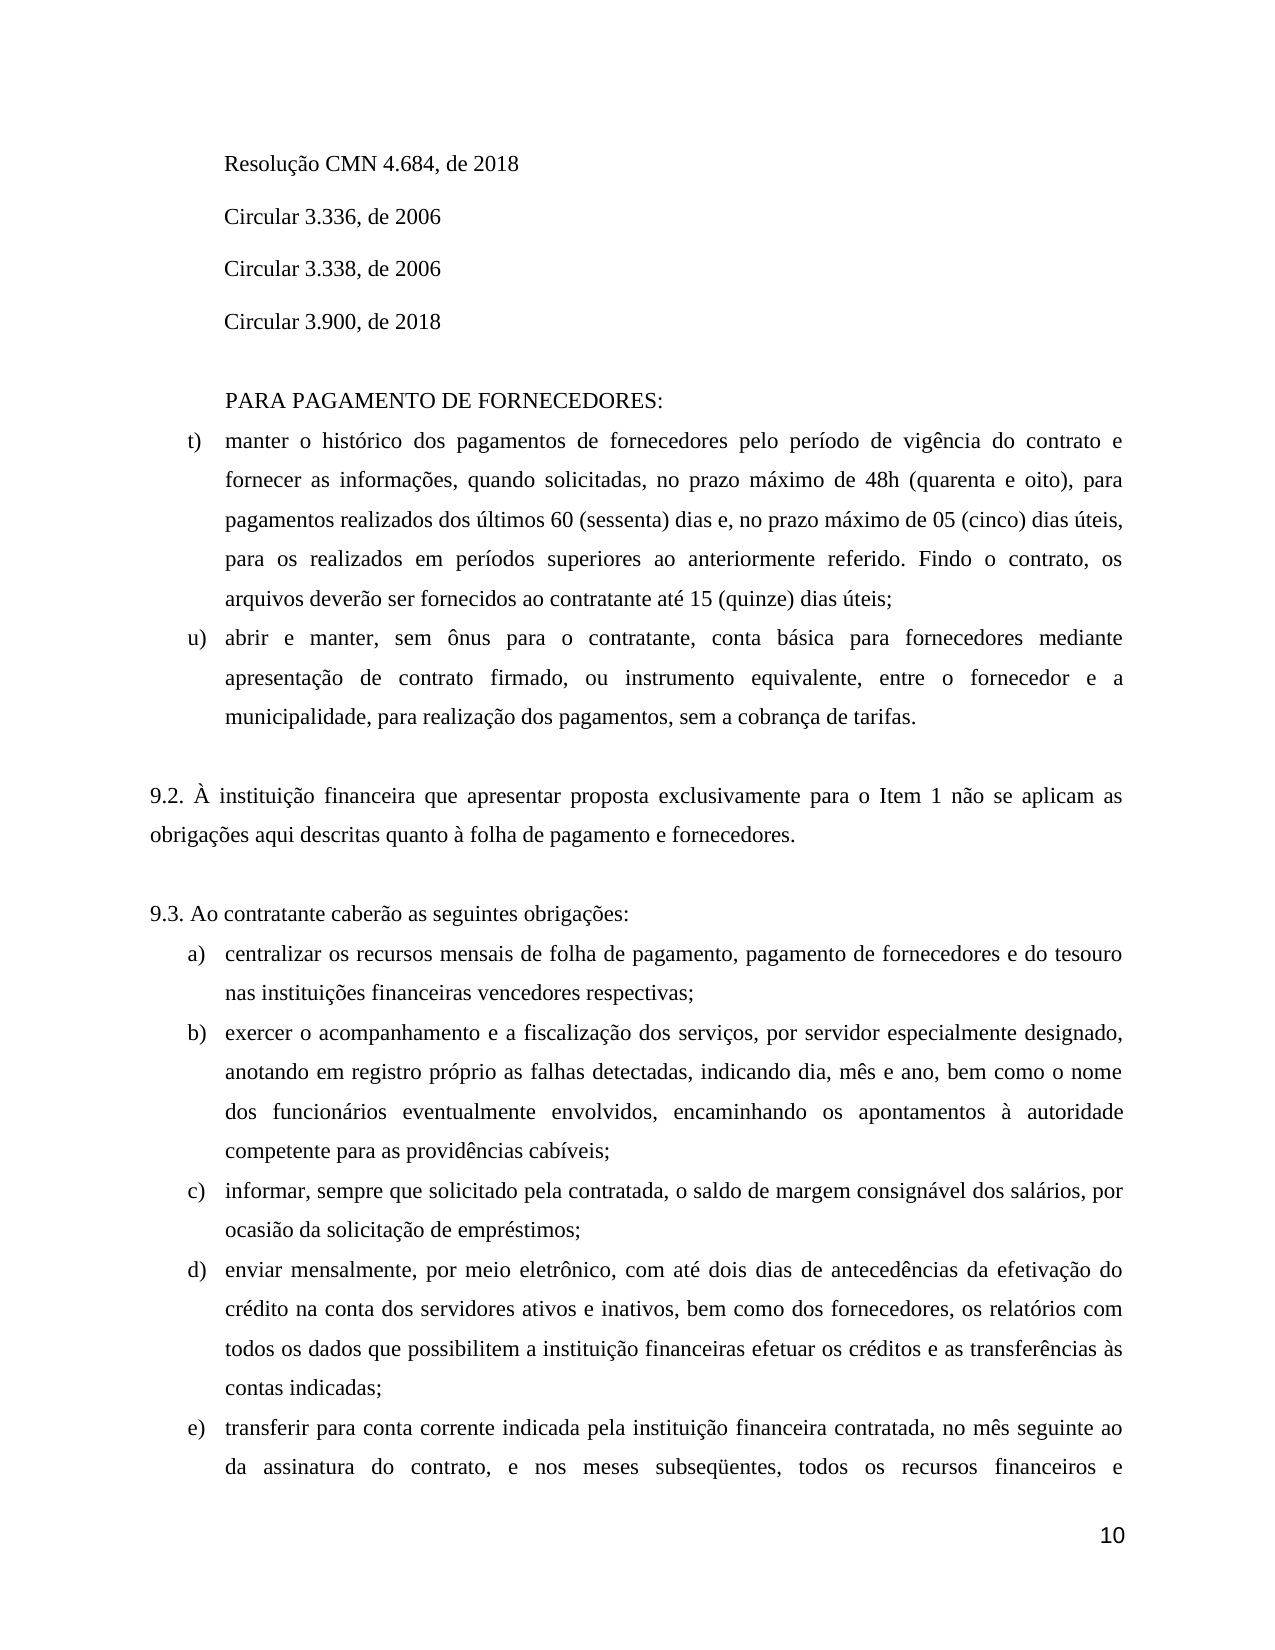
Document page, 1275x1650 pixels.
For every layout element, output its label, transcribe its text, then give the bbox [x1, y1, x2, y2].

list exercer o acompanhamento e a fiscalização dos serviços, por servidor especialmente designado, anotando em registro próprio as falhas detectadas, indicando dia, mês e ano, bem como o nome dos funcionários eventualmente envolvidos, encaminhando os apontamentos à autoridade competente para as providências cabíveis; [187, 1019, 1124, 1164]
text 9.3. Ao contratante caberão as seguintes obrigações: [150, 900, 1124, 927]
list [187, 1414, 1124, 1479]
text 9.2. À instituição financeira que apresentar proposta exclusivamente para o Item 1 não se aplicam as obrigações aqui descritas quanto à folha de pagamento e fornecedores. [150, 782, 1124, 848]
list informar, sempre que solicitado pela contratada, o saldo de margem consignável dos salários, por ocasião da solicitação de empréstimos; [187, 1177, 1124, 1243]
text Circular 3.336, de 2006 [224, 203, 1125, 229]
text Resolução CMN 4.684, de 2018 [224, 150, 1125, 176]
list enviar mensalmente, por meio eletrônico, com até dois dias de antecedências da efetivação do crédito na conta dos servidores ativos e inativos, bem como dos fornecedores, os relatórios com todos os dados que possibilitem a instituição financeiras efetuar os créditos e as transferências às contas indicadas; [187, 1256, 1124, 1401]
text Circular 3.900, de 2018 [224, 308, 1124, 334]
list centralizar os recursos mensais de folha de pagamento, pagamento de fornecedores e do tesouro nas instituições financeiras vencedores respectivas; [187, 940, 1124, 1006]
list manter o histórico dos pagamentos de fornecedores pelo período de vigência do contrato e fornecer as informações, quando solicitadas, no prazo máximo de 48h (quarenta e oito), para pagamentos realizados dos últimos 60 (sessenta) dias e, no prazo máximo de 05 (cinco) dias úteis, para os realizados em períodos superiores ao anteriormente referido. Findo o contrato, os arquivos deverão ser fornecidos ao contratante até 15 (quinze) dias úteis; [187, 427, 1124, 611]
text Circular 3.338, de 2006 [224, 255, 1125, 282]
list abrir e manter, sem ônus para o contratante, conta básica para fornecedores mediante apresentação de contrato firmado, ou instrumento equivalente, entre o fornecedor e a municipalidade, para realização dos pagamentos, sem a cobrança de tarifas. [187, 624, 1124, 729]
text PARA PAGAMENTO DE FORNECEDORES: [225, 387, 1124, 413]
